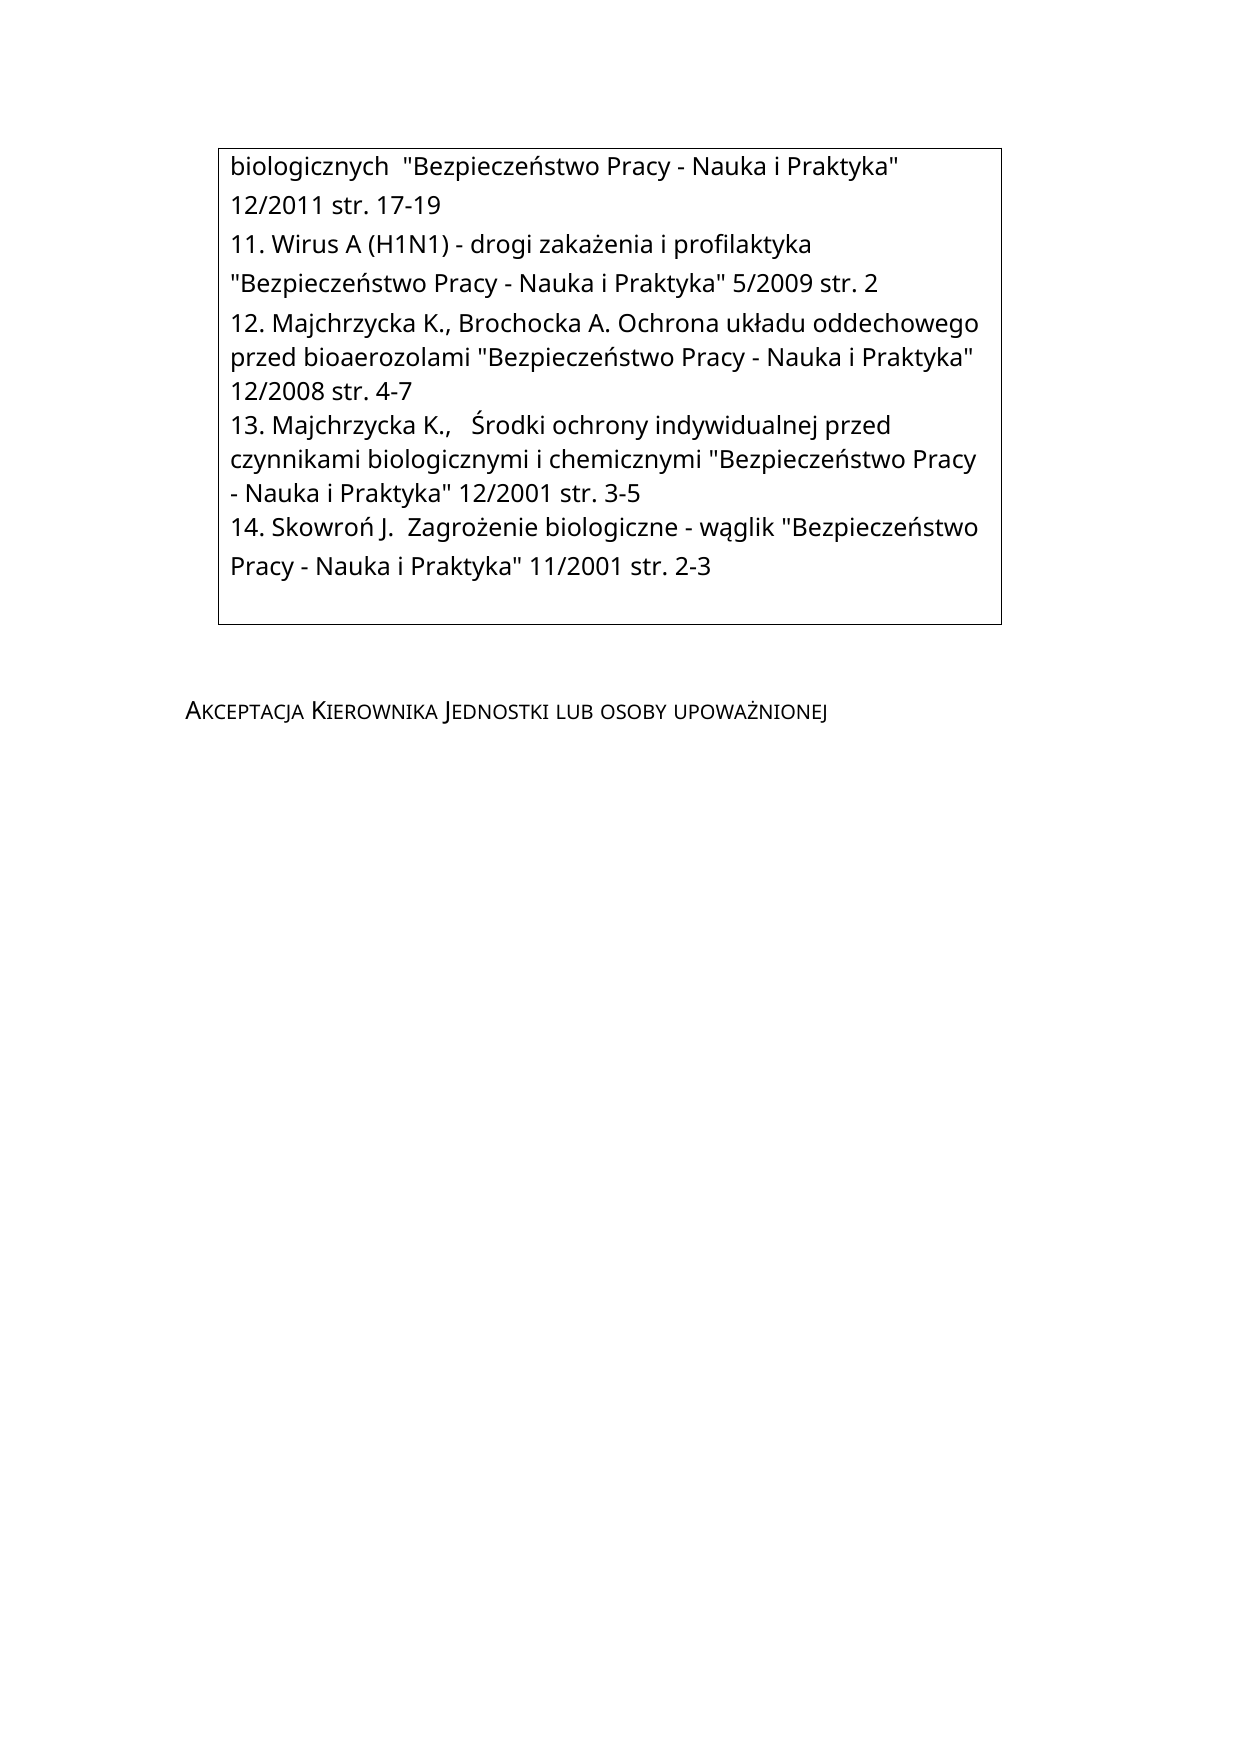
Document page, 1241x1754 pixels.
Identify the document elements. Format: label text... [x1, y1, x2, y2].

text Akceptacja Kierownika Jednostki lub osoby upoważnionej [185, 693, 1093, 727]
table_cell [219, 149, 1001, 624]
